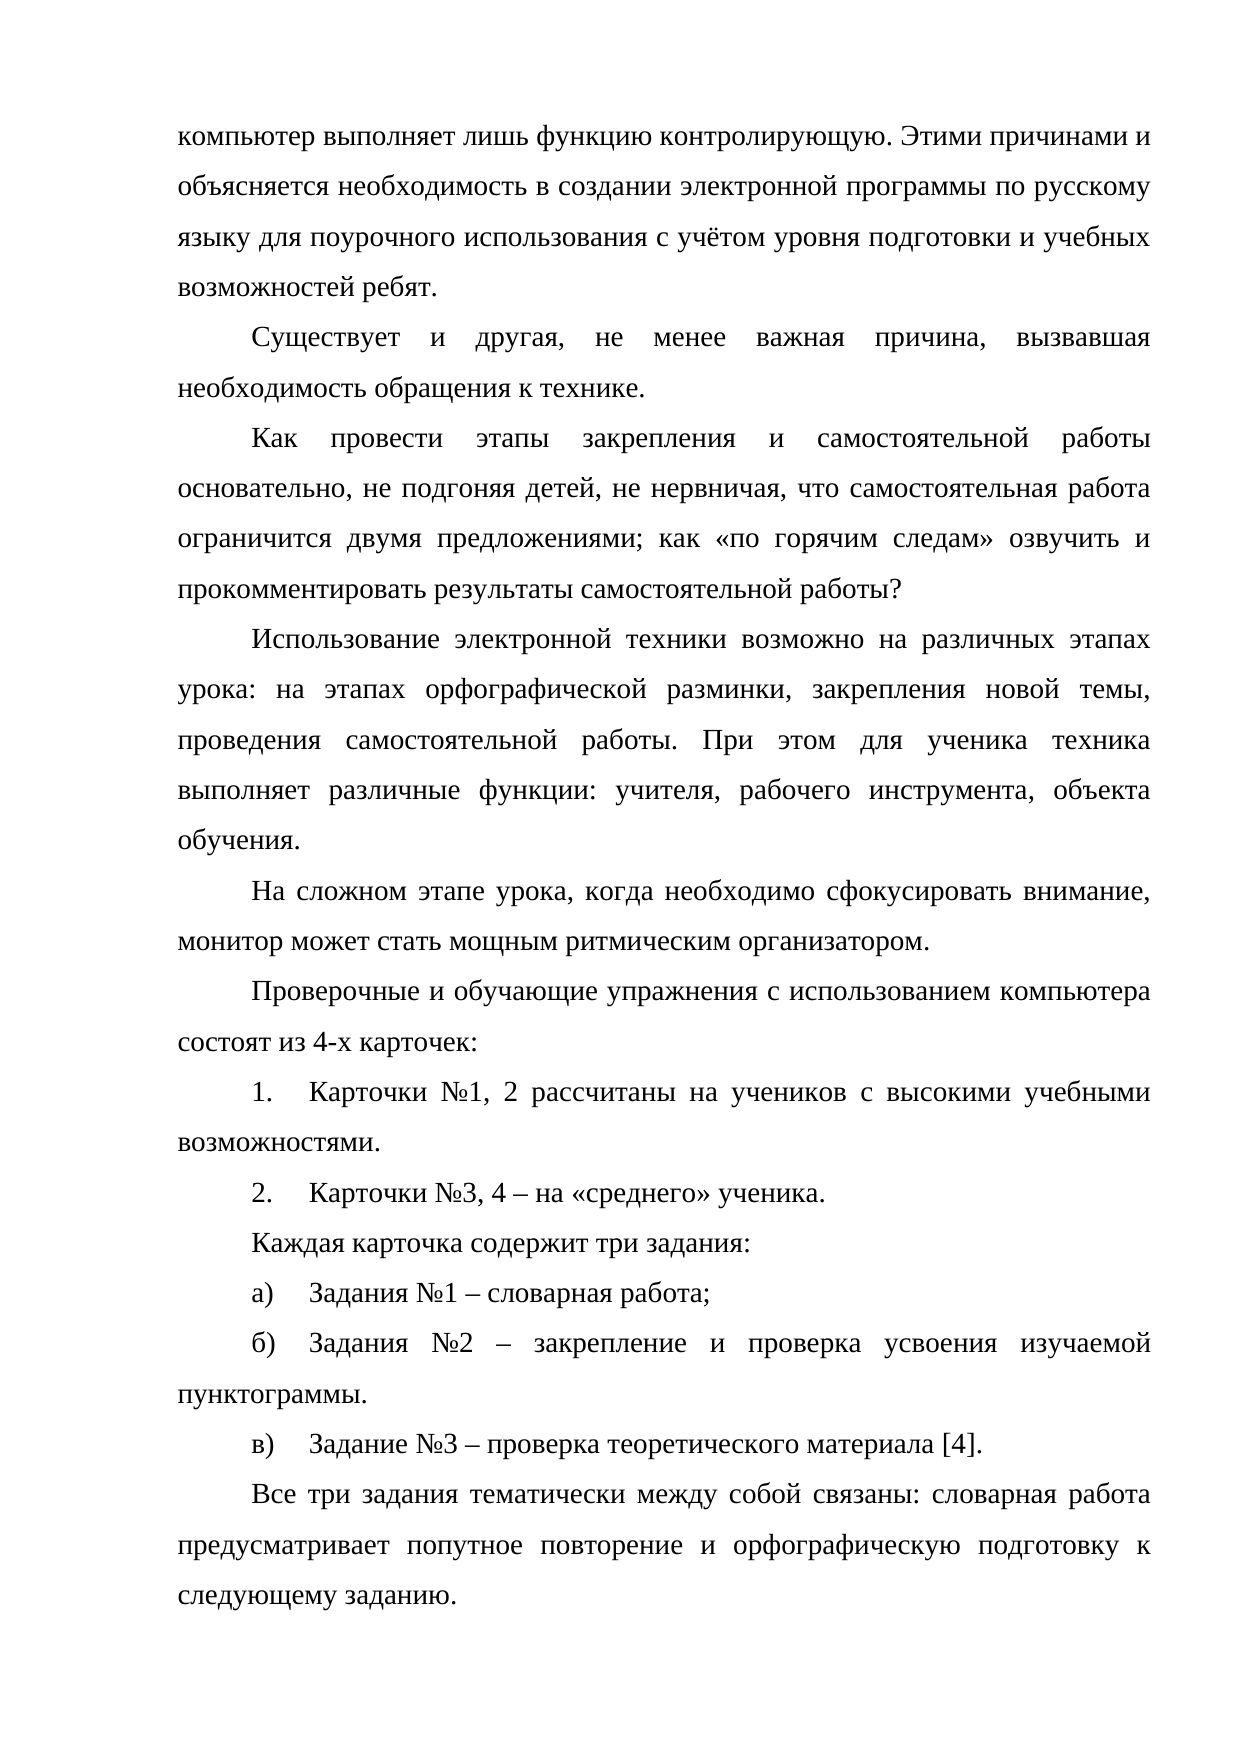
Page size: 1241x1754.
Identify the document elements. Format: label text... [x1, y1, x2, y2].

text Как провести этапы закрепления и самостоятельной работы основательно, не подгоняя детей, не нервничая, что самостоятельная работа ограничится двумя предложениями; как «по горячим следам» озвучить и прокомментировать результаты самостоятельной работы? [177, 420, 1152, 604]
text Использование электронной техники возможно на различных этапах урока: на этапах орфографической разминки, закрепления новой темы, проведения самостоятельной работы. При этом для ученика техника выполняет различные функции: учителя, рабочего инструмента, объекта обучения. [177, 621, 1152, 856]
list Задания №1 – словарная работа; [177, 1275, 1152, 1309]
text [177, 118, 1152, 303]
list Задания №2 – закрепление и проверка усвоения изучаемой пунктограммы. [177, 1326, 1152, 1409]
text Все три задания тематически между собой связаны: словарная работа предусматривает попутное повторение и орфографическую подготовку к следующему заданию. [177, 1477, 1152, 1611]
text На сложном этапе урока, когда необходимо сфокусировать внимание, монитор может стать мощным ритмическим организатором. [177, 873, 1152, 957]
list Карточки №1, 2 рассчитаны на учеников с высокими учебными возможностями. [177, 1074, 1152, 1158]
text Каждая карточка содержит три задания: [177, 1225, 1152, 1258]
list Карточки №3, 4 – на «среднего» ученика. [177, 1175, 1152, 1208]
text Проверочные и обучающие упражнения с использованием компьютера состоят из 4-х карточек: [177, 973, 1152, 1057]
list Задание №3 – проверка теоретического материала [4]. [177, 1426, 1152, 1460]
text Существует и другая, не менее важная причина, вызвавшая необходимость обращения к технике. [177, 319, 1152, 403]
